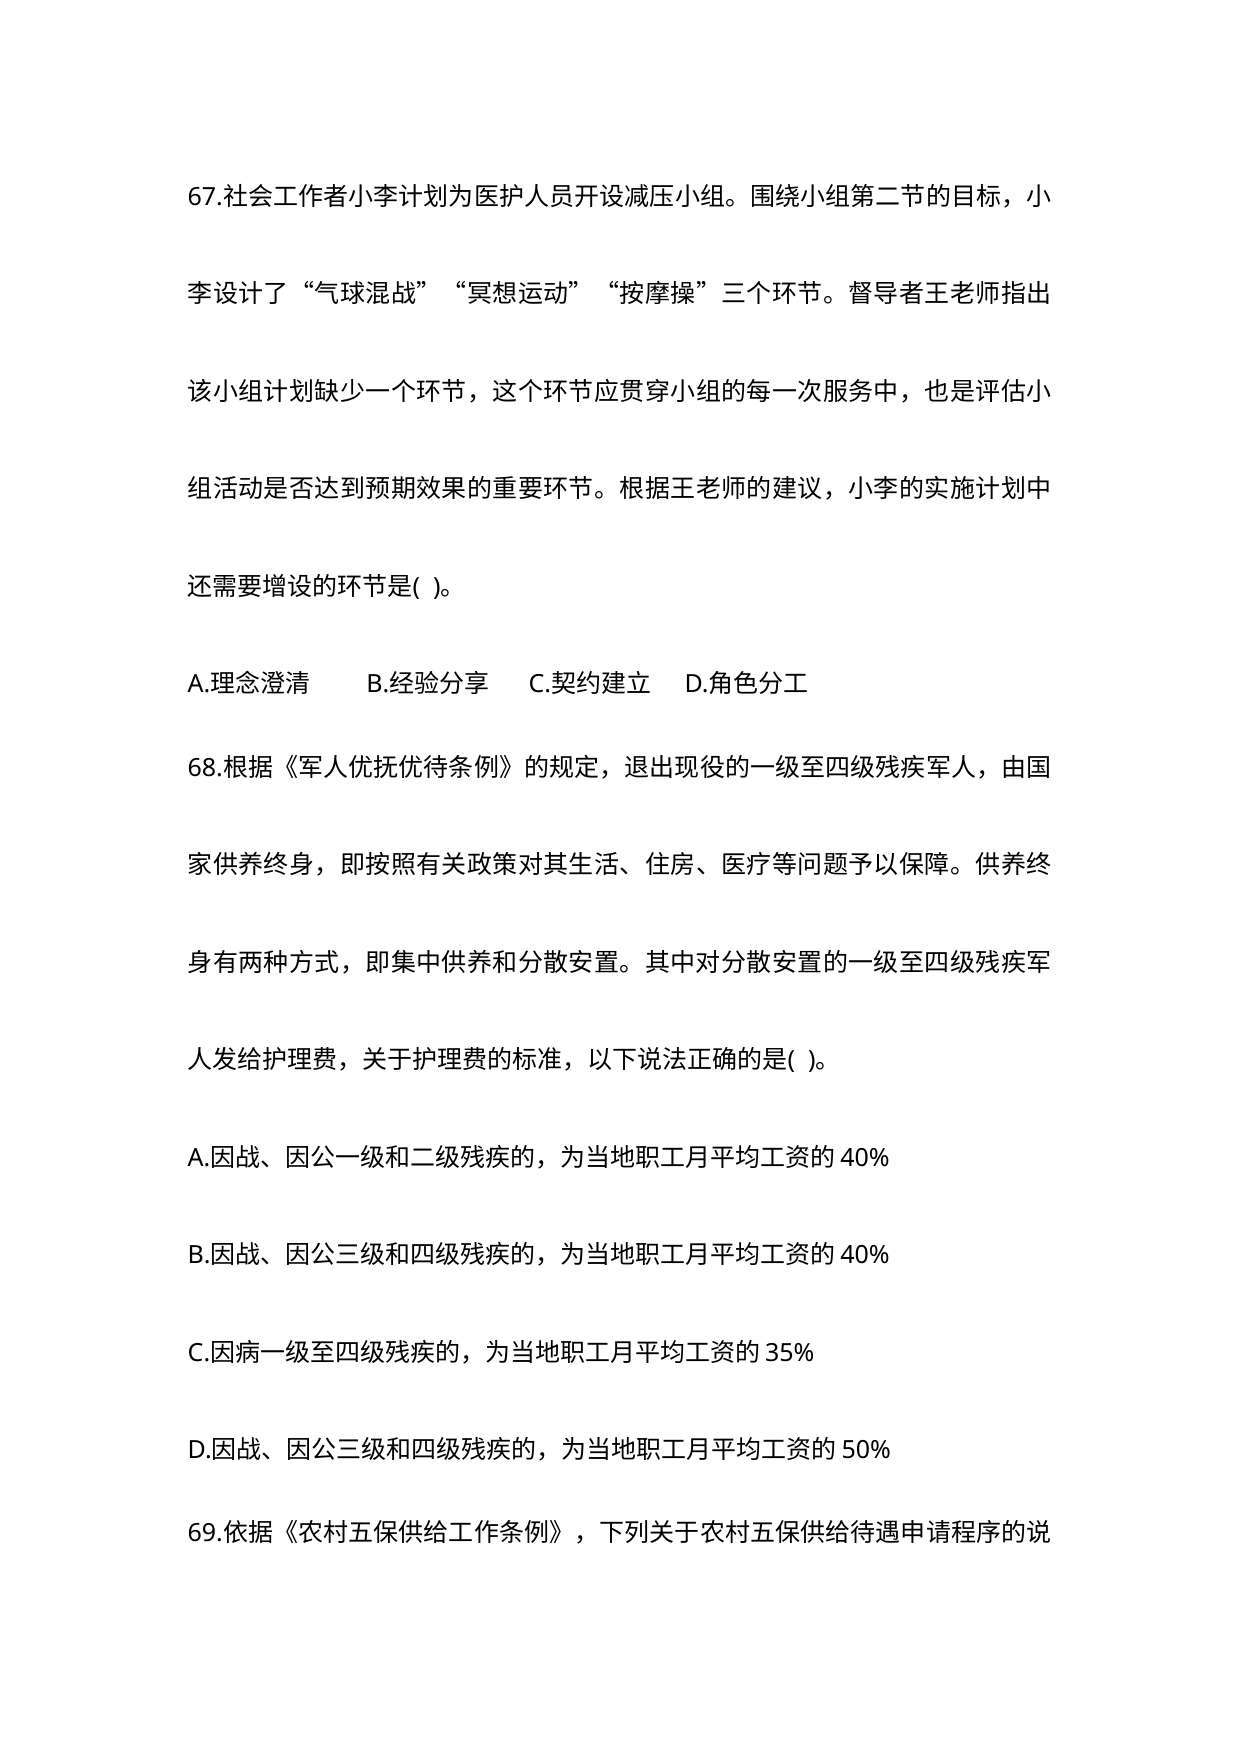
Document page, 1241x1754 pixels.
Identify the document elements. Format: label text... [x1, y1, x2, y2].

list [187, 162, 1053, 714]
list 68.根据《军人优抚优待条例》的规定，退出现役的一级至四级残疾军人，由国家供养终身，即按照有关政策对其生活、住房、医疗等问题予以保障。供养终身有两种方式，即集中供养和分散安置。其中对分散安置的一级至四级残疾军人发给护理费，关于护理费的标准，以下说法正确的是( )。 A.因战、因公一级和二级残疾的，为当地职工月平均工资的40% B.因战、因公三级和四级残疾的，为当地职工月平均工资的40% C.因病一级至四级残疾的，为当地职工月平均工资的35% D.因战、因公三级和四级残疾的，为当地职工月平均工资的50% [187, 733, 1053, 1480]
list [187, 1498, 1053, 1563]
